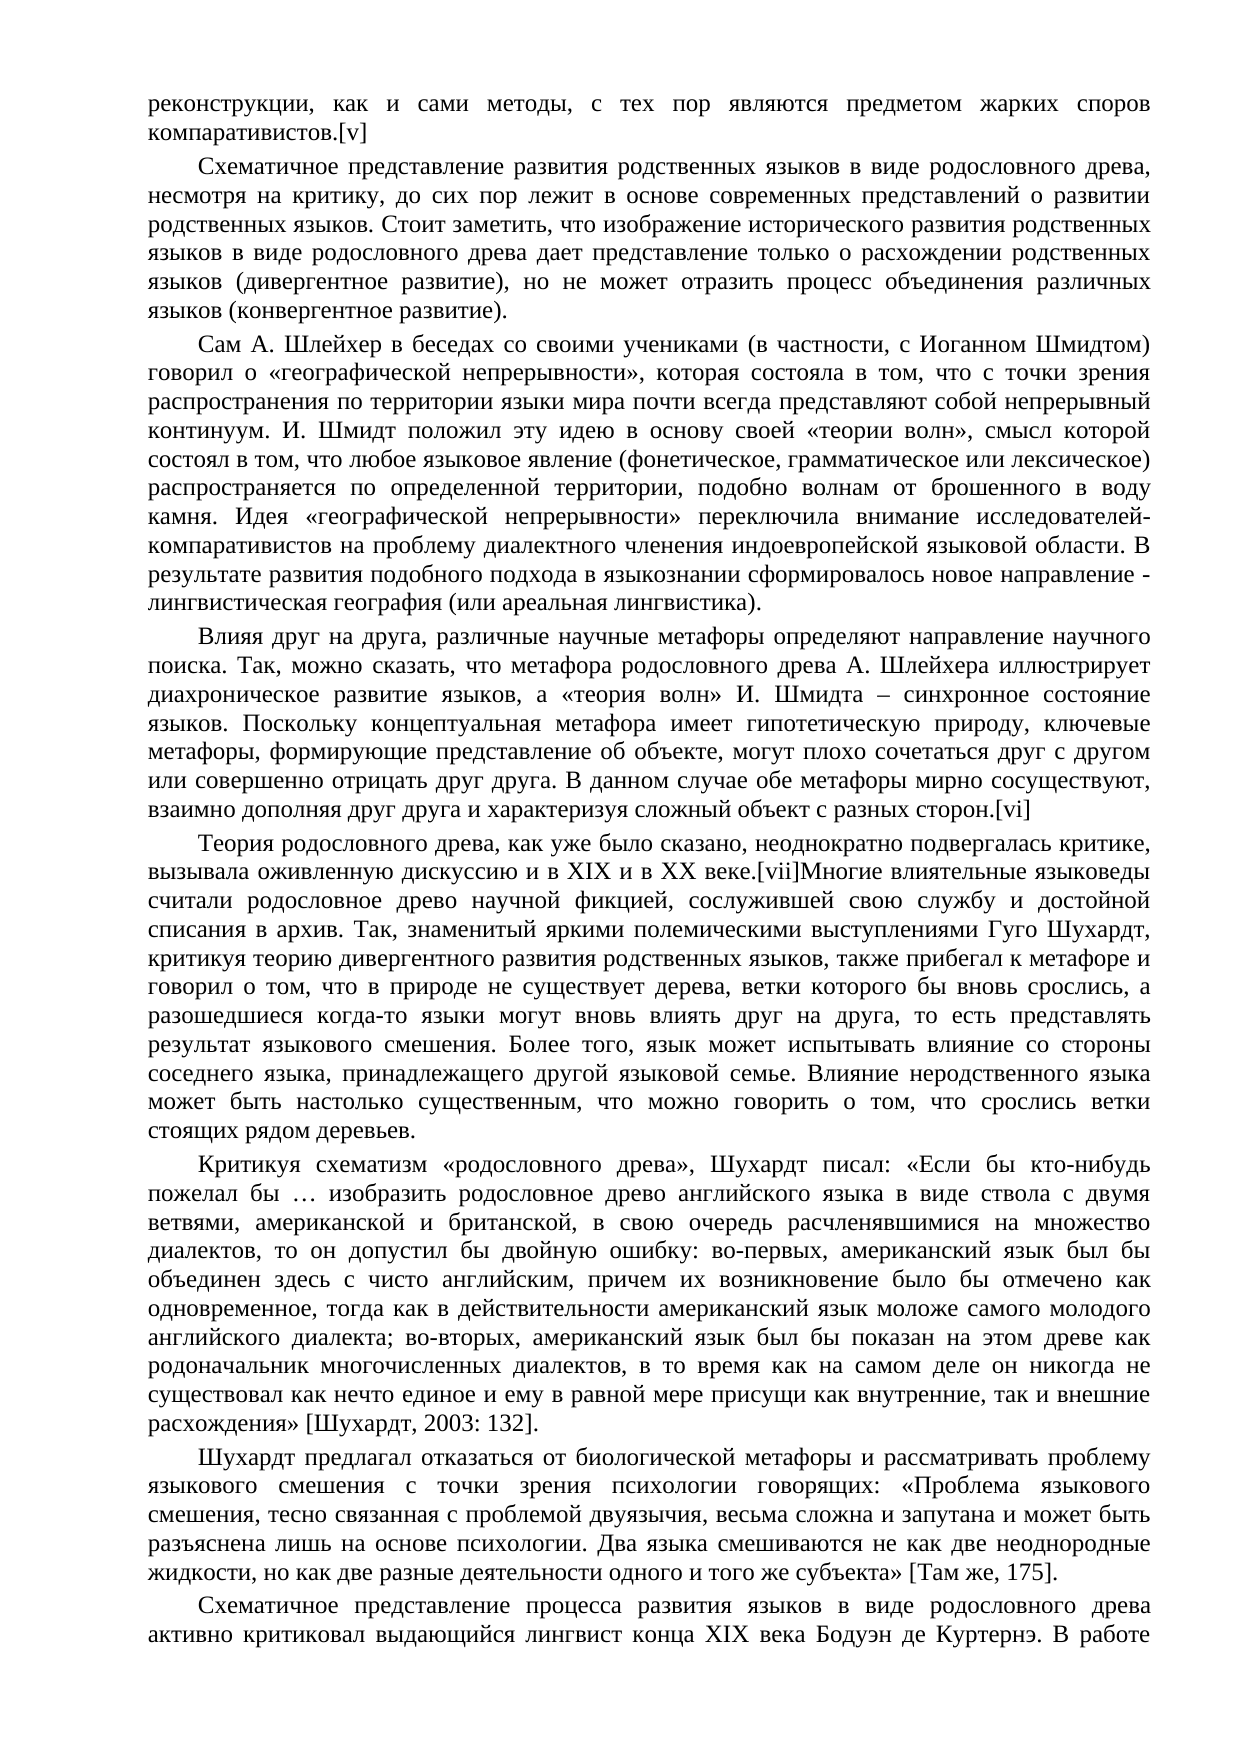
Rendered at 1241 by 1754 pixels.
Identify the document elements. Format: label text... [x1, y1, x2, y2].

text Схематичное представление развития родственных языков в виде родословного древа, несмотря на критику, до сих пор лежит в основе современных представлений о развитии родственных языков. Стоит заметить, что изображение исторического развития родственных языков в виде родословного древа дает представление только о расхождении родственных языков (дивергентное развитие), но не может отразить процесс объединения различных языков (конвергентное развитие). [148, 151, 1152, 324]
text Сам А. Шлейхер в беседах со своими учениками (в частности, с Иоганном Шмидтом) говорил о «географической непрерывности», которая состояла в том, что с точки зрения распространения по территории языки мира почти всегда представляют собой непрерывный континуум. И. Шмидт положил эту идею в основу своей «теории волн», смысл которой состоял в том, что любое языковое явление (фонетическое, грамматическое или лексическое) распространяется по определенной территории, подобно волнам от брошенного в воду камня. Идея «географической непрерывности» переключила внимание исследователей-компаративистов на проблему диалектного членения индоевропейской языковой области. В результате развития подобного подхода в языкознании сформировалось новое направление - лингвистическая география (или ареальная лингвистика). [148, 329, 1152, 616]
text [148, 88, 1152, 146]
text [148, 1591, 1152, 1648]
text Шухардт предлагал отказаться от биологической метафоры и рассматривать проблему языкового смешения с точки зрения психологии говорящих: «Проблема языкового смешения, тесно связанная с проблемой двуязычия, весьма сложна и запутана и может быть разъяснена лишь на основе психологии. Два языка смешиваются не как две неоднородные жидкости, но как две разные деятельности одного и того же субъекта» [Там же, 175]. [148, 1442, 1152, 1585]
text Влияя друг на друга, различные научные метафоры определяют направление научного поиска. Так, можно сказать, что метафора родословного древа А. Шлейхера иллюстрирует диахроническое развитие языков, а «теория волн» И. Шмидта – синхронное состояние языков. Поскольку концептуальная метафора имеет гипотетическую природу, ключевые метафоры, формирующие представление об объекте, могут плохо сочетаться друг с другом или совершенно отрицать друг друга. В данном случае обе метафоры мирно сосуществуют, взаимно дополняя друг друга и характеризуя сложный объект с разных сторон.[vi] [148, 621, 1152, 823]
text Критикуя схематизм «родословного древа», Шухардт писал: «Если бы кто-нибудь пожелал бы … изобразить родословное древо английского языка в виде ствола с двумя ветвями, американской и британской, в свою очередь расчленявшимися на множество диалектов, то он допустил бы двойную ошибку: во-первых, американский язык был бы объединен здесь с чисто английским, причем их возникновение было бы отмечено как одновременное, тогда как в действительности американский язык моложе самого молодого английского диалекта; во-вторых, американский язык был бы показан на этом древе как родоначальник многочисленных диалектов, в то время как на самом деле он никогда не существовал как нечто единое и ему в равной мере присущи как внутренние, так и внешние расхождения» [Шухардт, 2003: 132]. [148, 1149, 1152, 1437]
text Теория родословного древа, как уже было сказано, неоднократно подвергалась критике, вызывала оживленную дискуссию и в XIX и в XX веке.[vii]Многие влиятельные языковеды считали родословное древо научной фикцией, сослужившей свою службу и достойной списания в архив. Так, знаменитый яркими полемическими выступлениями Гуго Шухардт, критикуя теорию дивергентного развития родственных языков, также прибегал к метафоре и говорил о том, что в природе не существует дерева, ветки которого бы вновь срослись, а разошедшиеся когда-то языки могут вновь влиять друг на друга, то есть представлять результат языкового смешения. Более того, язык может испытывать влияние со стороны соседнего языка, принадлежащего другой языковой семье. Влияние неродственного языка может быть настолько существенным, что можно говорить о том, что срослись ветки стоящих рядом деревьев. [148, 828, 1152, 1144]
